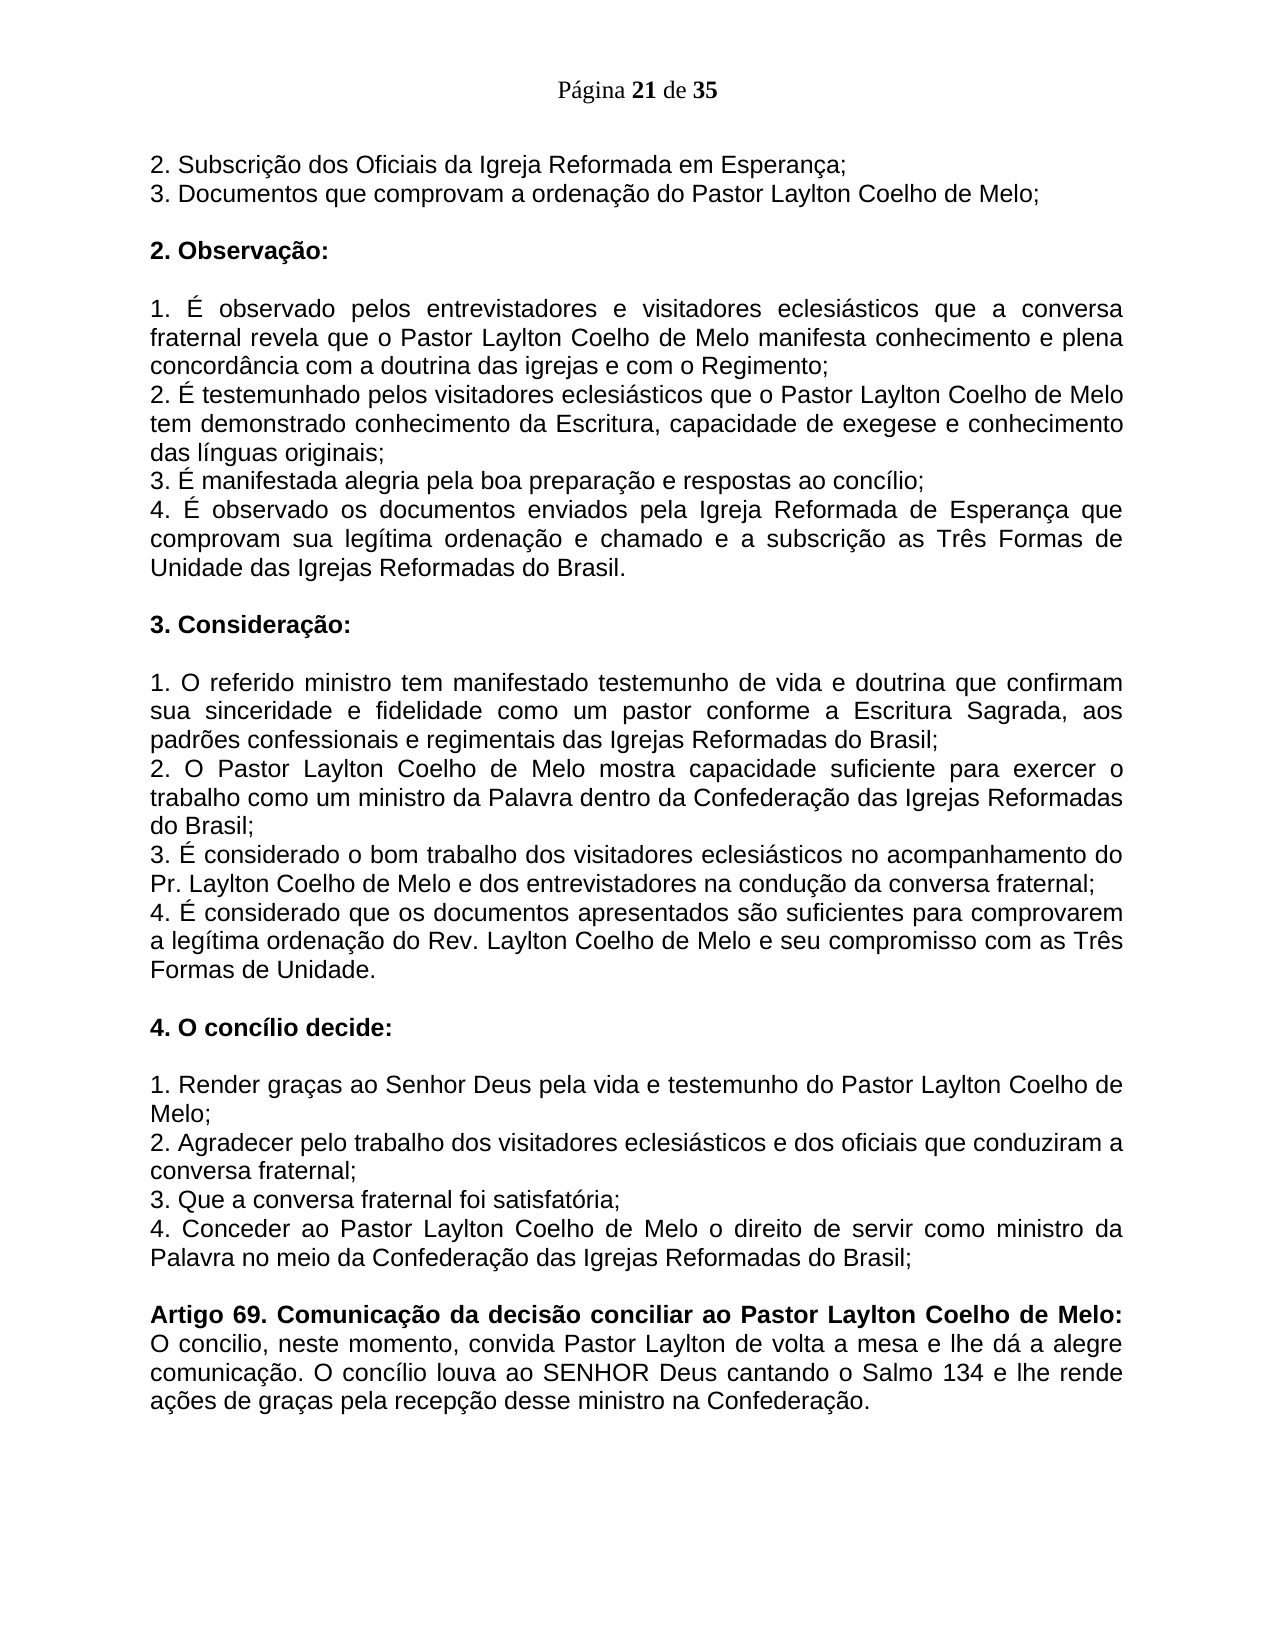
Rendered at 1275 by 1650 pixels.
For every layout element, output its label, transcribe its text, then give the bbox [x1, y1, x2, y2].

text 2. O Pastor Laylton Coelho de Melo mostra capacidade suficiente para exercer o trabalho como um ministro da Palavra dentro da Confederação das Igrejas Reformadas do Brasil; [150, 754, 1125, 840]
text 2. Subscrição dos Oficiais da Igreja Reformada em Esperança; [150, 150, 1125, 179]
text Artigo 69. Comunicação da decisão conciliar ao Pastor Laylton Coelho de Melo: O concilio, neste momento, convida Pastor Laylton de volta a mesa e lhe dá a alegre comunicação. O concílio louva ao SENHOR Deus cantando o Salmo 134 e lhe rende ações de graças pela recepção desse ministro na Confederação. [150, 1300, 1125, 1415]
text 3. Que a conversa fraternal foi satisfatória; [150, 1185, 1125, 1214]
text 3. Documentos que comprovam a ordenação do Pastor Laylton Coelho de Melo; [150, 179, 1125, 207]
text 3. É manifestada alegria pela boa preparação e respostas ao concílio; [150, 466, 1125, 495]
text 2. Agradecer pelo trabalho dos visitadores eclesiásticos e dos oficiais que conduziram a conversa fraternal; [150, 1127, 1125, 1185]
text 3. É considerado o bom trabalho dos visitadores eclesiásticos no acompanhamento do Pr. Laylton Coelho de Melo e dos entrevistadores na condução da conversa fraternal; [150, 840, 1125, 897]
text 1. O referido ministro tem manifestado testemunho de vida e doutrina que confirmam sua sinceridade e fidelidade como um pastor conforme a Escritura Sagrada, aos padrões confessionais e regimentais das Igrejas Reformadas do Brasil; [150, 667, 1125, 754]
text 4. É considerado que os documentos apresentados são suficientes para comprovarem a legítima ordenação do Rev. Laylton Coelho de Melo e seu compromisso com as Três Formas de Unidade. [150, 897, 1125, 984]
text 4. É observado os documentos enviados pela Igreja Reformada de Esperança que comprovam sua legítima ordenação e chamado e a subscrição as Três Formas de Unidade das Igrejas Reformadas do Brasil. [150, 495, 1125, 581]
text 2. É testemunhado pelos visitadores eclesiásticos que o Pastor Laylton Coelho de Melo tem demonstrado conhecimento da Escritura, capacidade de exegese e conhecimento das línguas originais; [150, 380, 1125, 466]
text 1. É observado pelos entrevistadores e visitadores eclesiásticos que a conversa fraternal revela que o Pastor Laylton Coelho de Melo manifesta conhecimento e plena concordância com a doutrina das igrejas e com o Regimento; [150, 294, 1125, 380]
text 1. Render graças ao Senhor Deus pela vida e testemunho do Pastor Laylton Coelho de Melo; [150, 1070, 1125, 1127]
text 3. Consideração: [150, 610, 1125, 639]
text 4. O concílio decide: [150, 1012, 1125, 1041]
text 2. Observação: [150, 236, 1125, 265]
text 4. Conceder ao Pastor Laylton Coelho de Melo o direito de servir como ministro da Palavra no meio da Confederação das Igrejas Reformadas do Brasil; [150, 1214, 1125, 1271]
